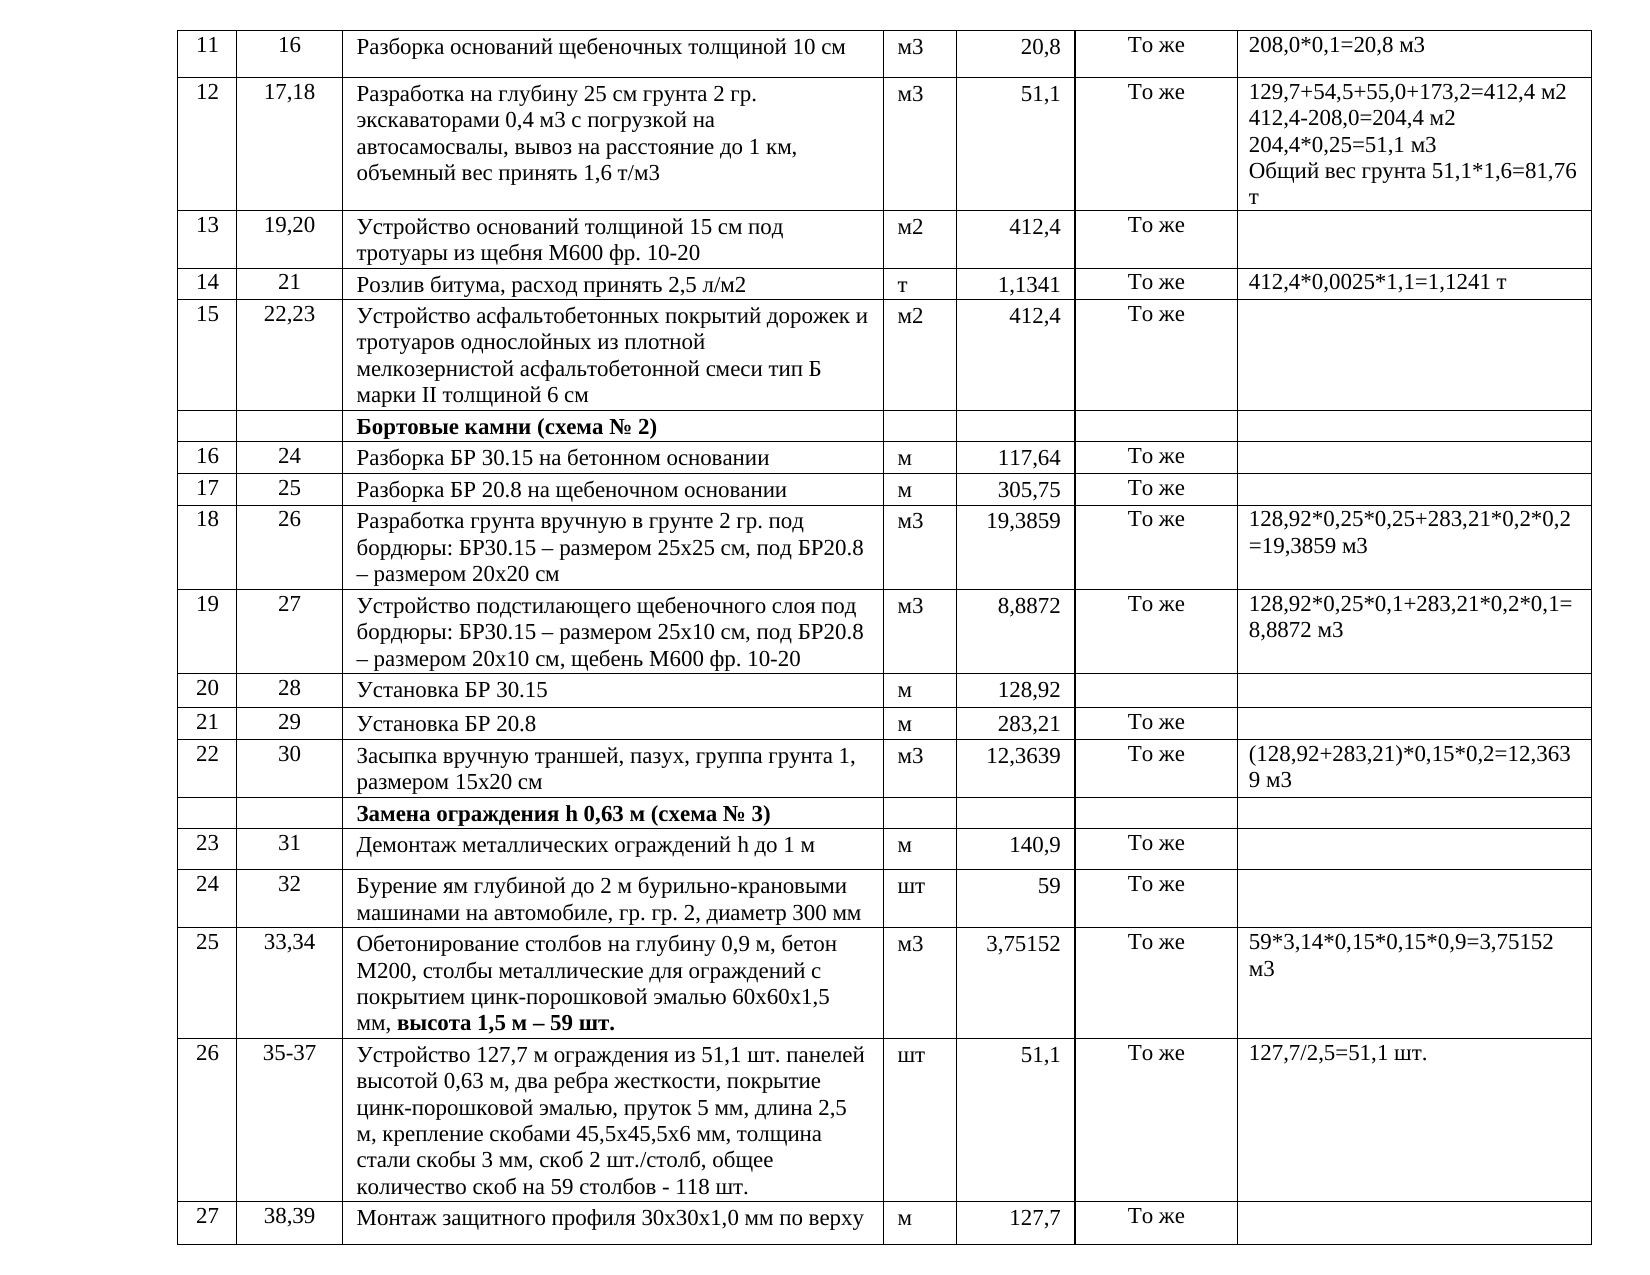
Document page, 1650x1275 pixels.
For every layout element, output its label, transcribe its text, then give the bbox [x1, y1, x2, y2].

table_cell [1076, 411, 1237, 441]
table_cell м3 [884, 928, 956, 1038]
table_cell 23 [178, 829, 236, 869]
table_cell То же [1076, 590, 1237, 673]
table_cell 26 [237, 506, 342, 589]
table_cell [957, 411, 1074, 441]
table_cell м3 [884, 740, 956, 797]
table_cell Розлив битума, расход принять 2,5 л/м2 [343, 269, 883, 299]
table_cell 24 [237, 442, 342, 473]
table_cell [1238, 798, 1591, 828]
table_cell 117,64 [957, 442, 1074, 473]
table_cell 51,1 [957, 1039, 1074, 1201]
table_cell [1076, 674, 1237, 707]
table_cell 33,34 [237, 928, 342, 1038]
table_cell [1238, 442, 1591, 473]
table_cell 129,7+54,5+55,0+173,2=412,4 м2 412,4-208,0=204,4 м2 204,4*0,25=51,1 м3 Общий вес грунта 51,1*1,6=81,76 т [1238, 78, 1591, 210]
table_cell То же [1076, 708, 1237, 739]
table_cell 31 [237, 829, 342, 869]
table_cell 140,9 [957, 829, 1074, 869]
table_cell То же [1076, 870, 1237, 927]
table_cell 29 [237, 708, 342, 739]
table_cell Разборка оснований щебеночных толщиной 10 см [343, 31, 883, 77]
table_cell 18 [178, 506, 236, 589]
table_cell Разборка БР 30.15 на бетонном основании [343, 442, 883, 473]
table_cell То же [1076, 928, 1237, 1038]
table_cell 8,8872 [957, 590, 1074, 673]
table_cell м3 [884, 506, 956, 589]
table_cell Обетонирование столбов на глубину 0,9 м, бетон М200, столбы металлические для ограждений с покрытием цинк-порошковой эмалью 60х60х1,5 мм, высота 1,5 м – 59 шт. [343, 928, 883, 1038]
table_cell шт [884, 870, 956, 927]
table_cell Устройство подстилающего щебеночного слоя под бордюры: БР30.15 – размером 25х10 см, под БР20.8 – размером 20х10 см, щебень М600 фр. 10-20 [343, 590, 883, 673]
table_cell То же [1076, 1202, 1237, 1244]
table_cell 208,0*0,1=20,8 м3 [1238, 31, 1591, 77]
table_cell [884, 798, 956, 828]
table_cell 38,39 [237, 1202, 342, 1244]
table_cell м [884, 1202, 956, 1244]
table_cell То же [1076, 740, 1237, 797]
table_cell 17,18 [237, 78, 342, 210]
table_cell То же [1076, 829, 1237, 869]
table_cell То же [1076, 78, 1237, 210]
table_cell 19,20 [237, 211, 342, 268]
table_cell шт [884, 1039, 956, 1201]
table_cell м [884, 674, 956, 707]
table_cell Засыпка вручную траншей, пазух, группа грунта 1, размером 15х20 см [343, 740, 883, 797]
table_cell 35-37 [237, 1039, 342, 1201]
table_cell 22,23 [237, 300, 342, 410]
table_cell То же [1076, 300, 1237, 410]
table_cell 15 [178, 300, 236, 410]
table_cell Разработка грунта вручную в грунте 2 гр. под бордюры: БР30.15 – размером 25х25 см, под БР20.8 – размером 20х20 см [343, 506, 883, 589]
table_cell 25 [237, 474, 342, 504]
table_cell [1238, 829, 1591, 869]
table_cell 127,7 [957, 1202, 1074, 1244]
table_cell 17 [178, 474, 236, 504]
table_cell Бортовые камни (схема № 2) [343, 411, 883, 441]
table_cell 128,92*0,25*0,1+283,21*0,2*0,1=8,8872 м3 [1238, 590, 1591, 673]
table_cell м3 [884, 78, 956, 210]
table_cell [1238, 870, 1591, 927]
table_cell 26 [178, 1039, 236, 1201]
table_cell м2 [884, 300, 956, 410]
table_cell То же [1076, 474, 1237, 504]
table_cell [1238, 1202, 1591, 1244]
table_cell 16 [237, 31, 342, 77]
table_cell [1238, 411, 1591, 441]
table_cell 19,3859 [957, 506, 1074, 589]
table_cell 25 [178, 928, 236, 1038]
table_cell [1238, 474, 1591, 504]
table_cell [1238, 300, 1591, 410]
table_cell 22 [178, 740, 236, 797]
table_cell Разборка БР 20.8 на щебеночном основании [343, 474, 883, 504]
table_cell 16 [178, 442, 236, 473]
table_cell 1,1341 [957, 269, 1074, 299]
table_cell м [884, 474, 956, 504]
table_cell т [884, 269, 956, 299]
table_cell 128,92 [957, 674, 1074, 707]
table_cell [237, 411, 342, 441]
table_cell [237, 798, 342, 828]
table_cell [884, 411, 956, 441]
table_cell Устройство асфальтобетонных покрытий дорожек и тротуаров однослойных из плотной мелкозернистой асфальтобетонной смеси тип Б марки II толщиной 6 см [343, 300, 883, 410]
table_cell (128,92+283,21)*0,15*0,2=12,3639 м3 [1238, 740, 1591, 797]
table_cell 12,3639 [957, 740, 1074, 797]
table_cell 412,4 [957, 300, 1074, 410]
table_cell 12 [178, 78, 236, 210]
table_cell 412,4 [957, 211, 1074, 268]
table_cell 20,8 [957, 31, 1074, 77]
table_cell [1238, 211, 1591, 268]
table_cell [957, 798, 1074, 828]
table_cell Установка БР 30.15 [343, 674, 883, 707]
table_cell м3 [884, 31, 956, 77]
table_cell 59*3,14*0,15*0,15*0,9=3,75152 м3 [1238, 928, 1591, 1038]
table_cell 3,75152 [957, 928, 1074, 1038]
table_cell 27 [237, 590, 342, 673]
table_cell Установка БР 20.8 [343, 708, 883, 739]
table_cell Устройство оснований толщиной 15 см под тротуары из щебня М600 фр. 10-20 [343, 211, 883, 268]
table_cell То же [1076, 506, 1237, 589]
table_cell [343, 1202, 883, 1244]
table_cell [1238, 674, 1591, 707]
table_cell 20 [178, 674, 236, 707]
table_cell м3 [884, 590, 956, 673]
table_cell 305,75 [957, 474, 1074, 504]
table_cell [1076, 798, 1237, 828]
table_cell 283,21 [957, 708, 1074, 739]
table_cell То же [1076, 211, 1237, 268]
table_cell м [884, 442, 956, 473]
table_cell То же [1076, 31, 1237, 77]
table_cell 13 [178, 211, 236, 268]
table_cell [1238, 708, 1591, 739]
table_cell [178, 798, 236, 828]
table_cell То же [1076, 442, 1237, 473]
table_cell 24 [178, 870, 236, 927]
table_cell Замена ограждения h 0,63 м (схема № 3) [343, 798, 883, 828]
table_cell Устройство 127,7 м ограждения из 51,1 шт. панелей высотой 0,63 м, два ребра жесткости, покрытие цинк-порошковой эмалью, пруток 5 мм, длина 2,5 м, крепление скобами 45,5х45,5х6 мм, толщина стали скобы 3 мм, скоб 2 шт./столб, общее количество скоб на 59 столбов - 118 шт. [343, 1039, 883, 1201]
table_cell м2 [884, 211, 956, 268]
table_cell 128,92*0,25*0,25+283,21*0,2*0,2=19,3859 м3 [1238, 506, 1591, 589]
table_cell 14 [178, 269, 236, 299]
table_cell То же [1076, 1039, 1237, 1201]
table_cell То же [1076, 269, 1237, 299]
table_cell 412,4*0,0025*1,1=1,1241 т [1238, 269, 1591, 299]
table_cell 21 [237, 269, 342, 299]
table_cell м [884, 829, 956, 869]
table_cell 19 [178, 590, 236, 673]
table_cell 21 [178, 708, 236, 739]
table_cell м [884, 708, 956, 739]
table_cell 32 [237, 870, 342, 927]
table_cell 28 [237, 674, 342, 707]
table_cell 30 [237, 740, 342, 797]
table_cell 27 [178, 1202, 236, 1244]
table_cell 127,7/2,5=51,1 шт. [1238, 1039, 1591, 1201]
table_cell 11 [178, 31, 236, 77]
table_cell Бурение ям глубиной до 2 м бурильно-крановыми машинами на автомобиле, гр. гр. 2, диаметр 300 мм [343, 870, 883, 927]
table_cell Демонтаж металлических ограждений h до 1 м [343, 829, 883, 869]
table_cell [178, 411, 236, 441]
table_cell 51,1 [957, 78, 1074, 210]
table_cell Разработка на глубину 25 см грунта 2 гр. экскаваторами 0,4 м3 с погрузкой на автосамосвалы, вывоз на расстояние до 1 км, объемный вес принять 1,6 т/м3 [343, 78, 883, 210]
table_cell 59 [957, 870, 1074, 927]
